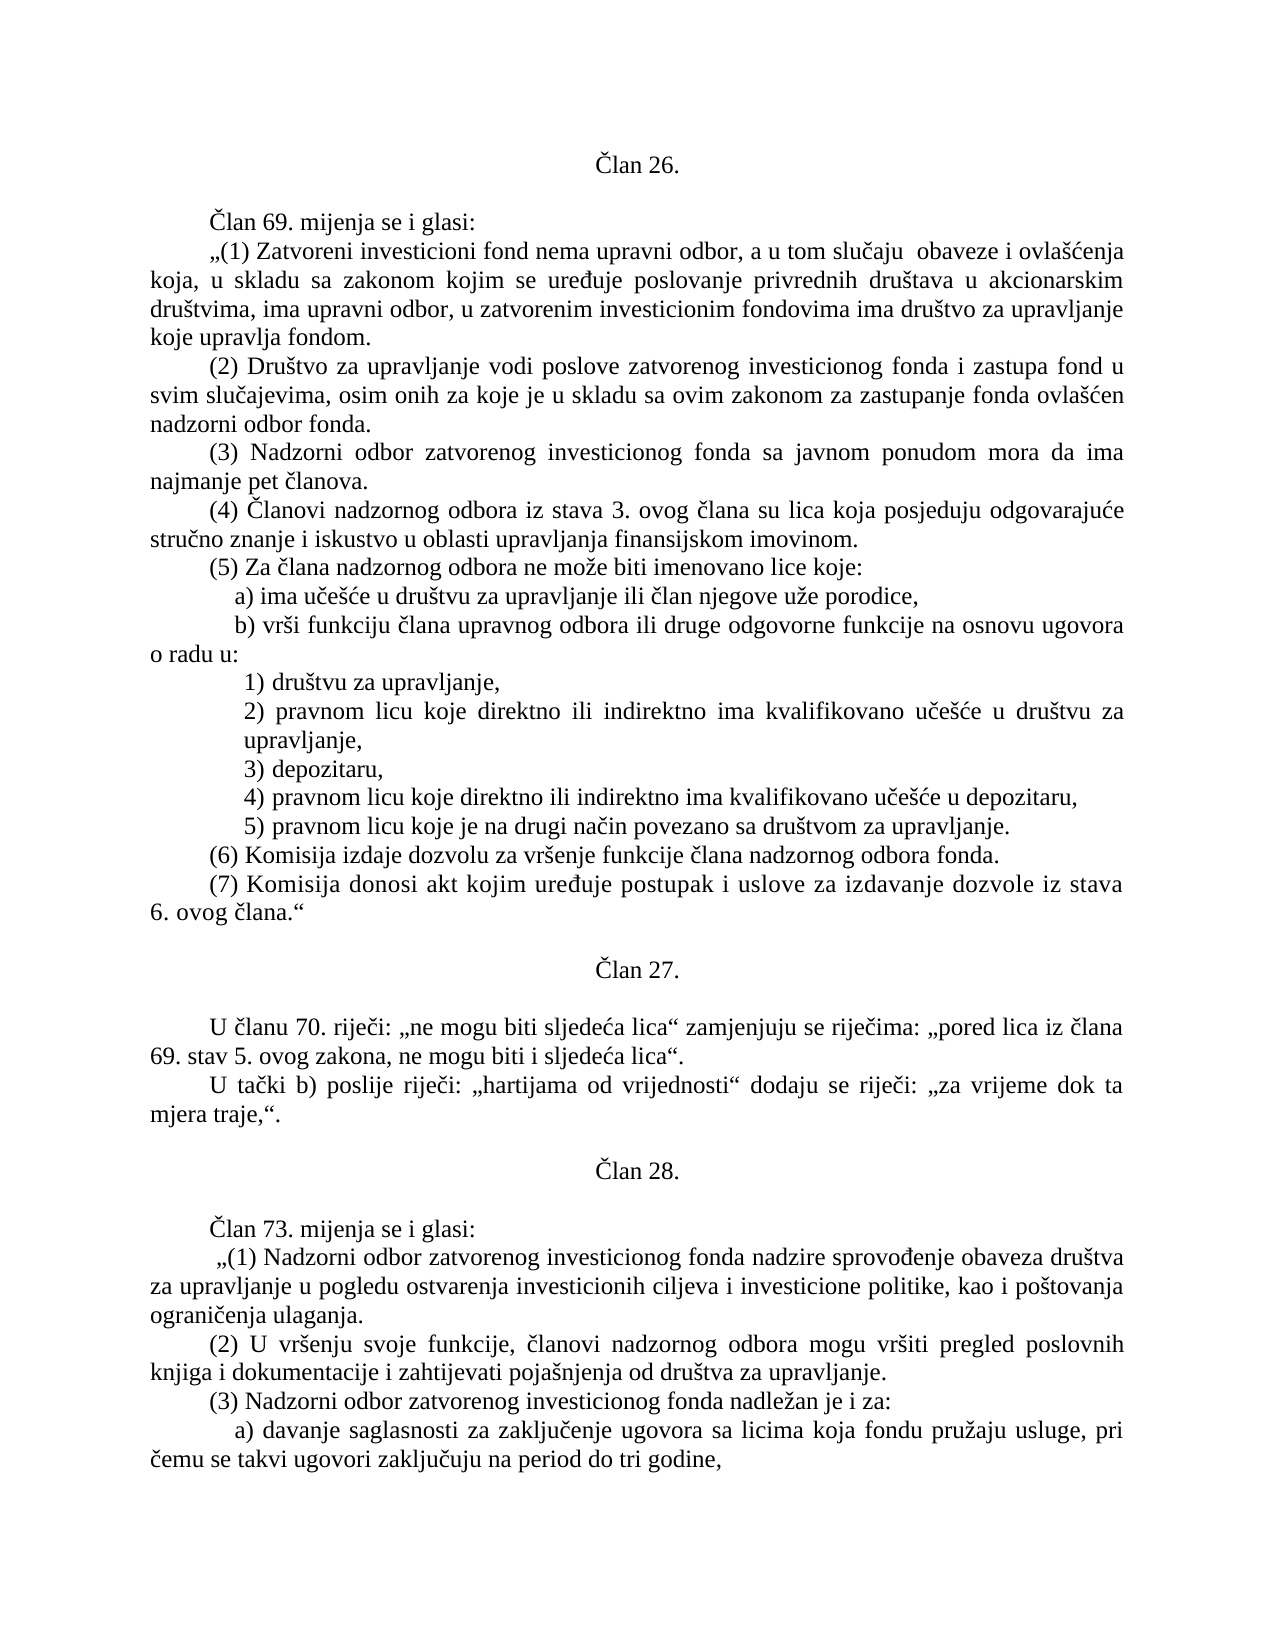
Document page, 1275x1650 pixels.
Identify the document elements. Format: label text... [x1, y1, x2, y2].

text a) ima učešće u društvu za upravljanje ili član njegove uže porodice, [150, 581, 1125, 610]
text Član 26. [150, 150, 1125, 179]
text U članu 70. riječi: „ne mogu biti sljedeća lica“ zamjenjuju se riječima: „pored lica iz člana 69. stav 5. ovog zakona, ne mogu biti i sljedeća lica“. [150, 1012, 1125, 1070]
text 3) depozitaru, [244, 754, 1125, 782]
text (5) Za člana nadzornog odbora ne može biti imenovano lice koje: [150, 552, 1125, 581]
text Član 69. mijenja se i glasi: [150, 207, 1125, 236]
text „(1) Nadzorni odbor zatvorenog investicionog fonda nadzire sprovođenje obaveza društva za upravljanje u pogledu ostvarenja investicionih ciljeva i investicione politike, kao i poštovanja ograničenja ulaganja. [150, 1242, 1125, 1329]
text (2) U vršenju svoje funkcije, članovi nadzornog odbora mogu vršiti pregled poslovnih knjiga i dokumentacije i zahtijevati pojašnjenja od društva za upravljanje. [150, 1329, 1125, 1386]
text (2) Društvo za upravljanje vodi poslove zatvorenog investicionog fonda i zastupa fond u svim slučajevima, osim onih za koje je u skladu sa ovim zakonom za zastupanje fonda ovlašćen nadzorni odbor fonda. [150, 351, 1125, 437]
text (6) Komisija izdaje dozvolu za vršenje funkcije člana nadzornog odbora fonda. [150, 840, 1125, 869]
text Član 28. [150, 1156, 1125, 1185]
text 2) pravnom licu koje direktno ili indirektno ima kvalifikovano učešće u društvu za upravljanje, [244, 696, 1125, 754]
text 4) pravnom licu koje direktno ili indirektno ima kvalifikovano učešće u depozitaru, [244, 782, 1125, 811]
text b) vrši funkciju člana upravnog odbora ili druge odgovorne funkcije na osnovu ugovora o radu u: [150, 610, 1125, 667]
text „(1) Zatvoreni investicioni fond nema upravni odbor, a u tom slučaju obaveze i ovlašćenja koja, u skladu sa zakonom kojim se uređuje poslovanje privrednih društava u akcionarskim društvima, ima upravni odbor, u zatvorenim investicionim fondovima ima društvo za upravljanje koje upravlja fondom. [150, 236, 1125, 351]
text Član 73. mijenja se i glasi: [150, 1214, 1125, 1242]
text 5) pravnom licu koje je na drugi način povezano sa društvom za upravljanje. [244, 811, 1125, 840]
text 1) društvu za upravljanje, [244, 667, 1125, 696]
text (3) Nadzorni odbor zatvorenog investicionog fonda sa javnom ponudom mora da ima najmanje pet članova. [150, 437, 1125, 495]
text a) davanje saglasnosti za zaključenje ugovora sa licima koja fondu pružaju usluge, pri čemu se takvi ugovori zaključuju na period do tri godine, [150, 1415, 1125, 1472]
text Član 27. [150, 955, 1125, 984]
text (7) Komisija donosi akt kojim uređuje postupak i uslove za izdavanje dozvole iz stava 6. ovog člana.“ [150, 869, 1125, 926]
text (3) Nadzorni odbor zatvorenog investicionog fonda nadležan je i za: [150, 1386, 1125, 1415]
text (4) Članovi nadzornog odbora iz stava 3. ovog člana su lica koja posjeduju odgovarajuće stručno znanje i iskustvo u oblasti upravljanja finansijskom imovinom. [150, 495, 1125, 552]
text U tački b) poslije riječi: „hartijama od vrijednosti“ dodaju se riječi: „za vrijeme dok ta mjera traje,“. [150, 1070, 1125, 1127]
